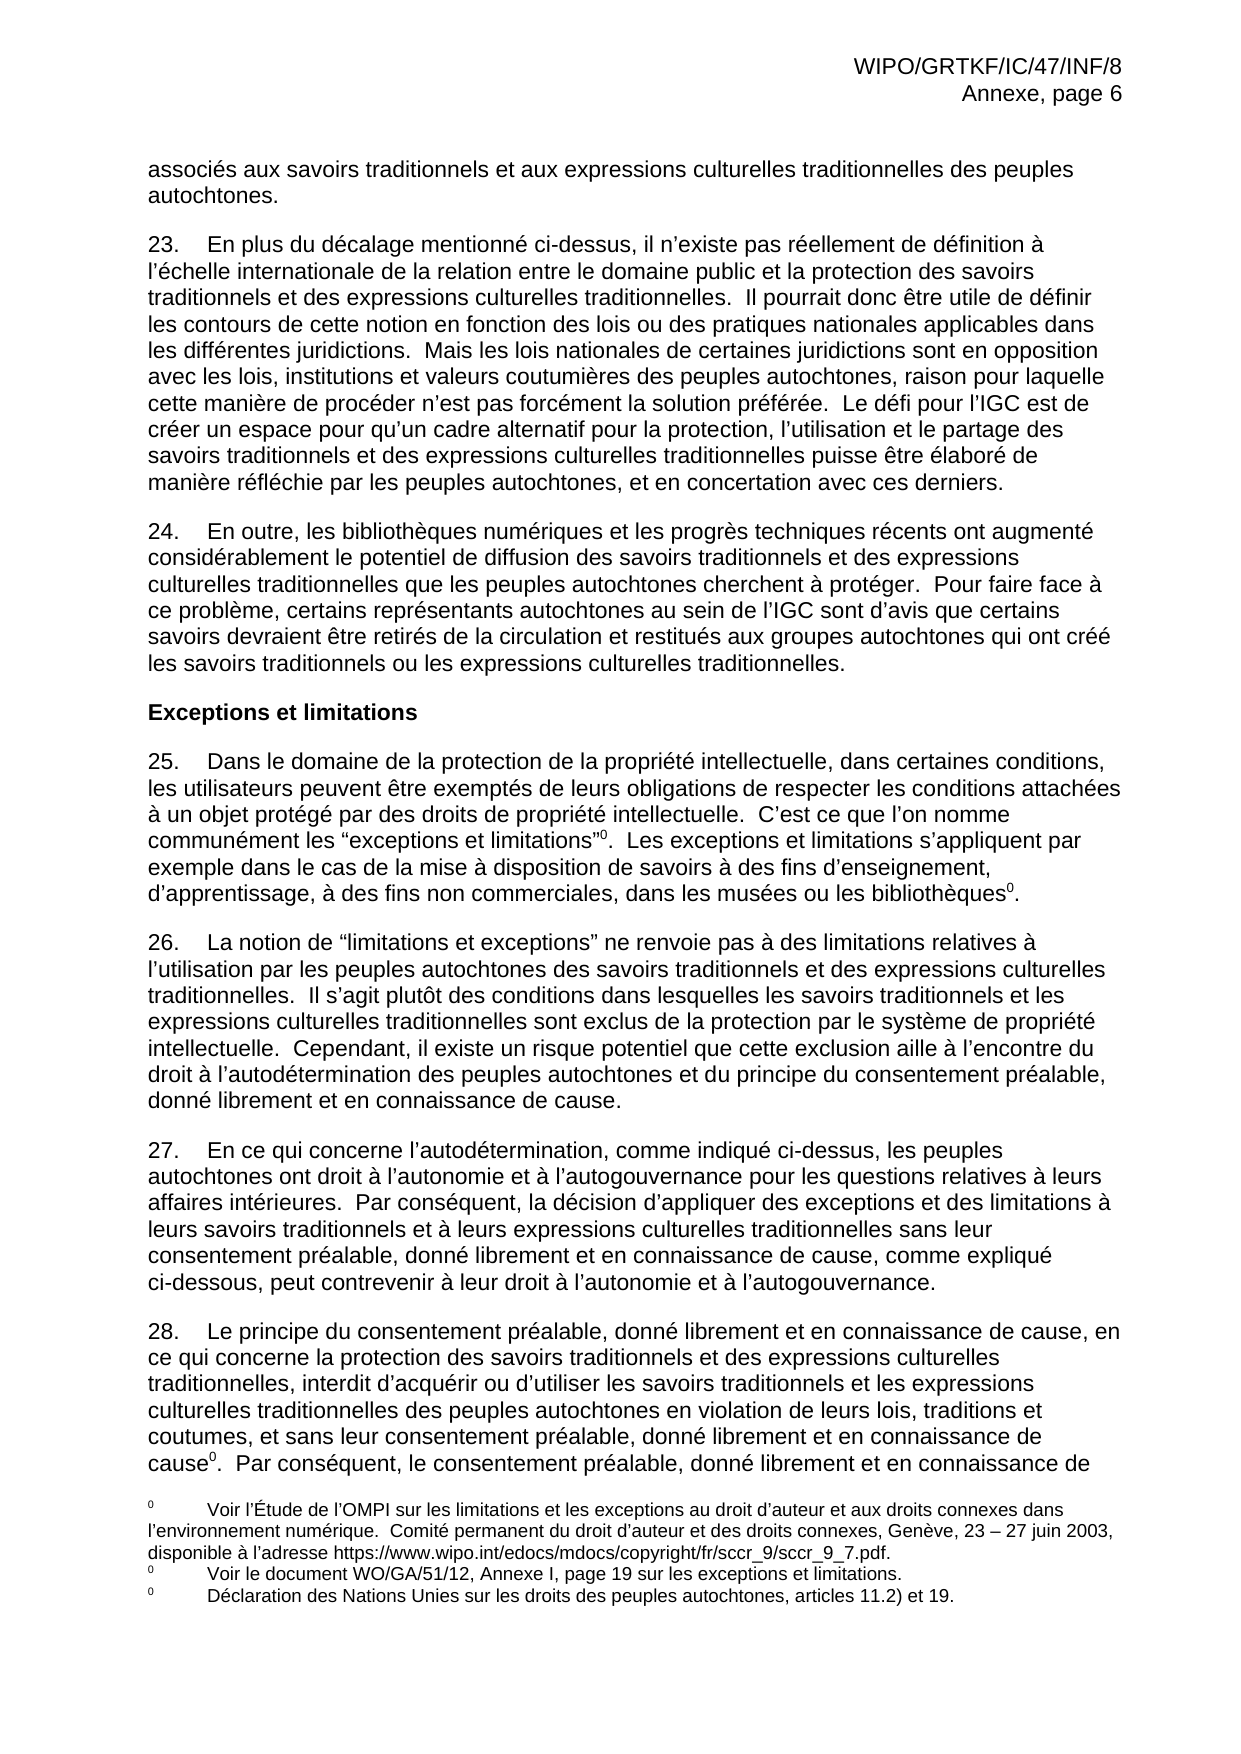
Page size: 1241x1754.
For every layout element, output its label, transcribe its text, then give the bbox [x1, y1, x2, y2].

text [148, 156, 1122, 208]
text En outre, les bibliothèques numériques et les progrès techniques récents ont augmenté considérablement le potentiel de diffusion des savoirs traditionnels et des expressions culturelles traditionnelles que les peuples autochtones cherchent à protéger. Pour faire face à ce problème, certains représentants autochtones au sein de l’IGC sont d’avis que certains savoirs devraient être retirés de la circulation et restitués aux groupes autochtones qui ont créé les savoirs traditionnels ou les expressions culturelles traditionnelles. [148, 518, 1122, 676]
text La notion de “limitations et exceptions” ne renvoie pas à des limitations relatives à l’utilisation par les peuples autochtones des savoirs traditionnels et des expressions culturelles traditionnelles. Il s’agit plutôt des conditions dans lesquelles les savoirs traditionnels et les expressions culturelles traditionnelles sont exclus de la protection par le système de propriété intellectuelle. Cependant, il existe un risque potentiel que cette exclusion aille à l’encontre du droit à l’autodétermination des peuples autochtones et du principe du consentement préalable, donné librement et en connaissance de cause. [148, 929, 1122, 1114]
text Exceptions et limitations [148, 699, 1122, 725]
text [148, 1318, 1122, 1476]
text En ce qui concerne l’autodétermination, comme indiqué ci-dessus, les peuples autochtones ont droit à l’autonomie et à l’autogouvernance pour les questions relatives à leurs affaires intérieures. Par conséquent, la décision d’appliquer des exceptions et des limitations à leurs savoirs traditionnels et à leurs expressions culturelles traditionnelles sans leur consentement préalable, donné librement et en connaissance de cause, comme expliqué ci-dessous, peut contrevenir à leur droit à l’autonomie et à l’autogouvernance. [148, 1137, 1122, 1295]
text Dans le domaine de la protection de la propriété intellectuelle, dans certaines conditions, les utilisateurs peuvent être exemptés de leurs obligations de respecter les conditions attachées à un objet protégé par des droits de propriété intellectuelle. C’est ce que l’on nomme communément les “exceptions et limitations”. Les exceptions et limitations s’appliquent par exemple dans le cas de la mise à disposition de savoirs à des fins d’enseignement, d’apprentissage, à des fins non commerciales, dans les musées ou les bibliothèques. [148, 748, 1122, 906]
text En plus du décalage mentionné ci-dessus, il n’existe pas réellement de définition à l’échelle internationale de la relation entre le domaine public et la protection des savoirs traditionnels et des expressions culturelles traditionnelles. Il pourrait donc être utile de définir les contours de cette notion en fonction des lois ou des pratiques nationales applicables dans les différentes juridictions. Mais les lois nationales de certaines juridictions sont en opposition avec les lois, institutions et valeurs coutumières des peuples autochtones, raison pour laquelle cette manière de procéder n’est pas forcément la solution préférée. Le défi pour l’IGC est de créer un espace pour qu’un cadre alternatif pour la protection, l’utilisation et le partage des savoirs traditionnels et des expressions culturelles traditionnelles puisse être élaboré de manière réfléchie par les peuples autochtones, et en concertation avec ces derniers. [148, 231, 1122, 495]
